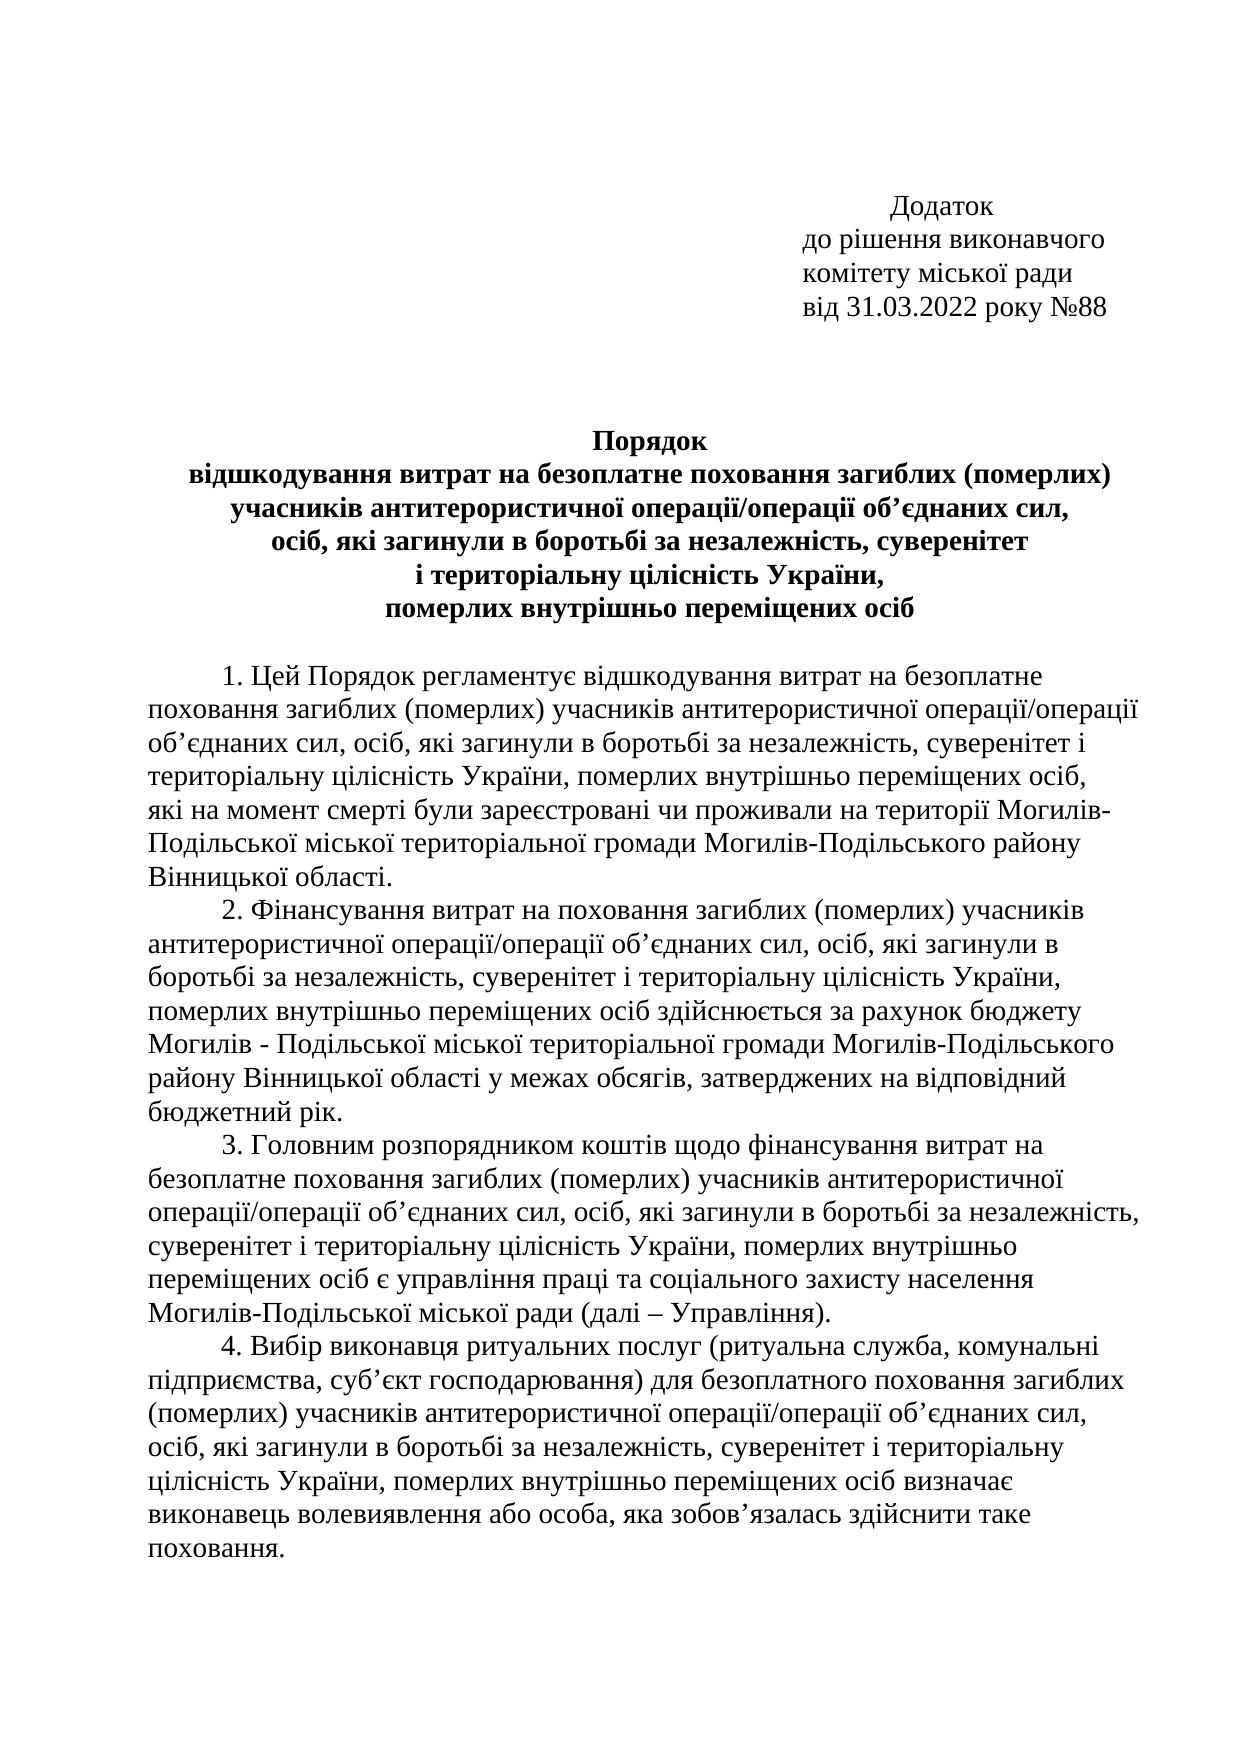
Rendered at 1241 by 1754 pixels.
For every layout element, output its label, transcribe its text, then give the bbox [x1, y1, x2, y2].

text комітету міської ради [591, 255, 1152, 289]
text відшкодування витрат на безоплатне поховання загиблих (померлих) учасників антитерористичної операції/операції об’єднаних сил, [148, 456, 1152, 523]
text осіб, які загинули в боротьбі за незалежність, суверенітет [148, 523, 1152, 557]
text і територіальну цілісність України, [148, 557, 1152, 591]
text 3. Головним розпорядником коштів щодо фінансування витрат на безоплатне поховання загиблих (померлих) учасників антитерористичної операції/операції об’єднаних сил, осіб, які загинули в боротьбі за незалежність, суверенітет і територіальну цілісність України, померлих внутрішньо переміщених осіб є управління праці та соціального захисту населення Могилів-Подільської міської ради (далі – Управління). [148, 1127, 1152, 1328]
text 1. Цей Порядок регламентує відшкодування витрат на безоплатне поховання загиблих (померлих) учасників антитерористичної операції/операції об’єднаних сил, осіб, які загинули в боротьбі за незалежність, суверенітет і територіальну цілісність України, померлих внутрішньо переміщених осіб, [148, 658, 1152, 792]
text 4. Вибір виконавця ритуальних послуг (ритуальна служба, комунальні підприємства, суб’єкт господарювання) для безоплатного поховання загиблих (померлих) учасників антитерористичної операції/операції об’єднаних сил, осіб, які загинули в боротьбі за незалежність, суверенітет і територіальну цілісність України, померлих внутрішньо переміщених осіб визначає виконавець волевиявлення або особа, яка зобов’язалась здійснити таке поховання. [148, 1328, 1152, 1563]
text від 31.03.2022 року №88 [591, 289, 1152, 322]
text які на момент смерті були зареєстровані чи проживали на території Могилів-Подільської міської територіальної громади Могилів-Подільського району Вінницької області. [148, 792, 1152, 892]
text померлих внутрішньо переміщених осіб [148, 591, 1152, 624]
text 2. Фінансування витрат на поховання загиблих (померлих) учасників антитерористичної операції/операції об’єднаних сил, осіб, які загинули в боротьбі за незалежність, суверенітет і територіальну цілісність України, померлих внутрішньо переміщених осіб здійснюється за рахунок бюджету Могилів - Подільської міської територіальної громади Могилів-Подільського району Вінницької області у межах обсягів, затверджених на відповідний бюджетний рік. [148, 892, 1152, 1127]
text Порядок [148, 423, 1152, 456]
text до рішення виконавчого [591, 222, 1152, 255]
text Додаток [591, 188, 1152, 222]
